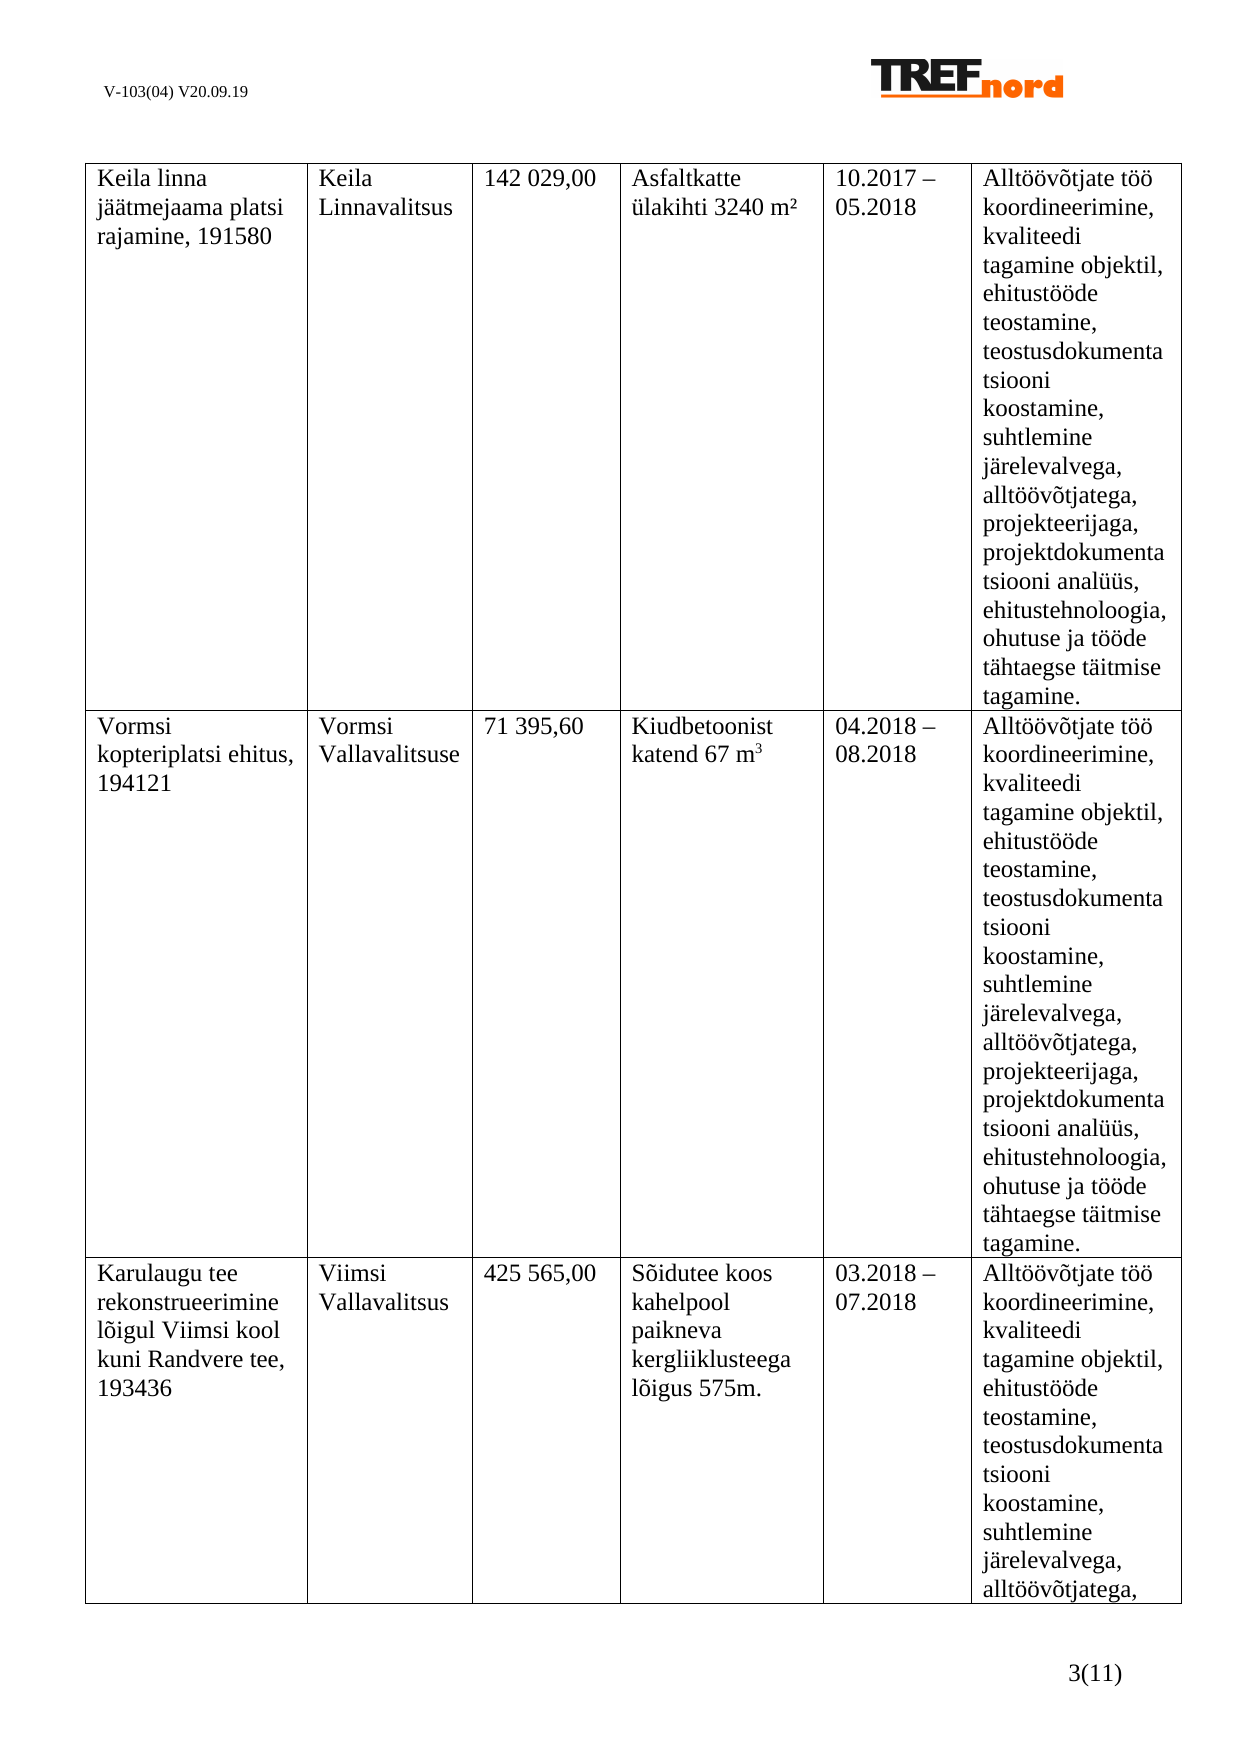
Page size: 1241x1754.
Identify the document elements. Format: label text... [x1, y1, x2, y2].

table_cell Keila linna jäätmejaama platsi rajamine, 191580 [86, 164, 307, 710]
table_cell 03.2018 – 07.2018 [824, 1258, 971, 1603]
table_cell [972, 164, 1181, 710]
table_cell Kiudbetoonist katend 67 m3 [621, 711, 823, 1257]
table_cell Asfaltkatte ülakihti 3240 m² [621, 164, 823, 710]
table_cell 71 395,60 [473, 711, 620, 1257]
table_cell 425 565,00 [473, 1258, 620, 1603]
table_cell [86, 1258, 307, 1603]
picture [871, 59, 1064, 98]
table_cell 142 029,00 [473, 164, 620, 710]
table_cell Vormsi kopteriplatsi ehitus, 194121 [86, 711, 307, 1257]
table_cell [308, 1258, 472, 1603]
table_cell 10.2017 – 05.2018 [824, 164, 971, 710]
table_cell Keila Linnavalitsus [308, 164, 472, 710]
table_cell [621, 1258, 823, 1603]
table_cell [972, 1258, 1181, 1603]
table_cell 04.2018 – 08.2018 [824, 711, 971, 1257]
table_cell Vormsi Vallavalitsuse [308, 711, 472, 1257]
